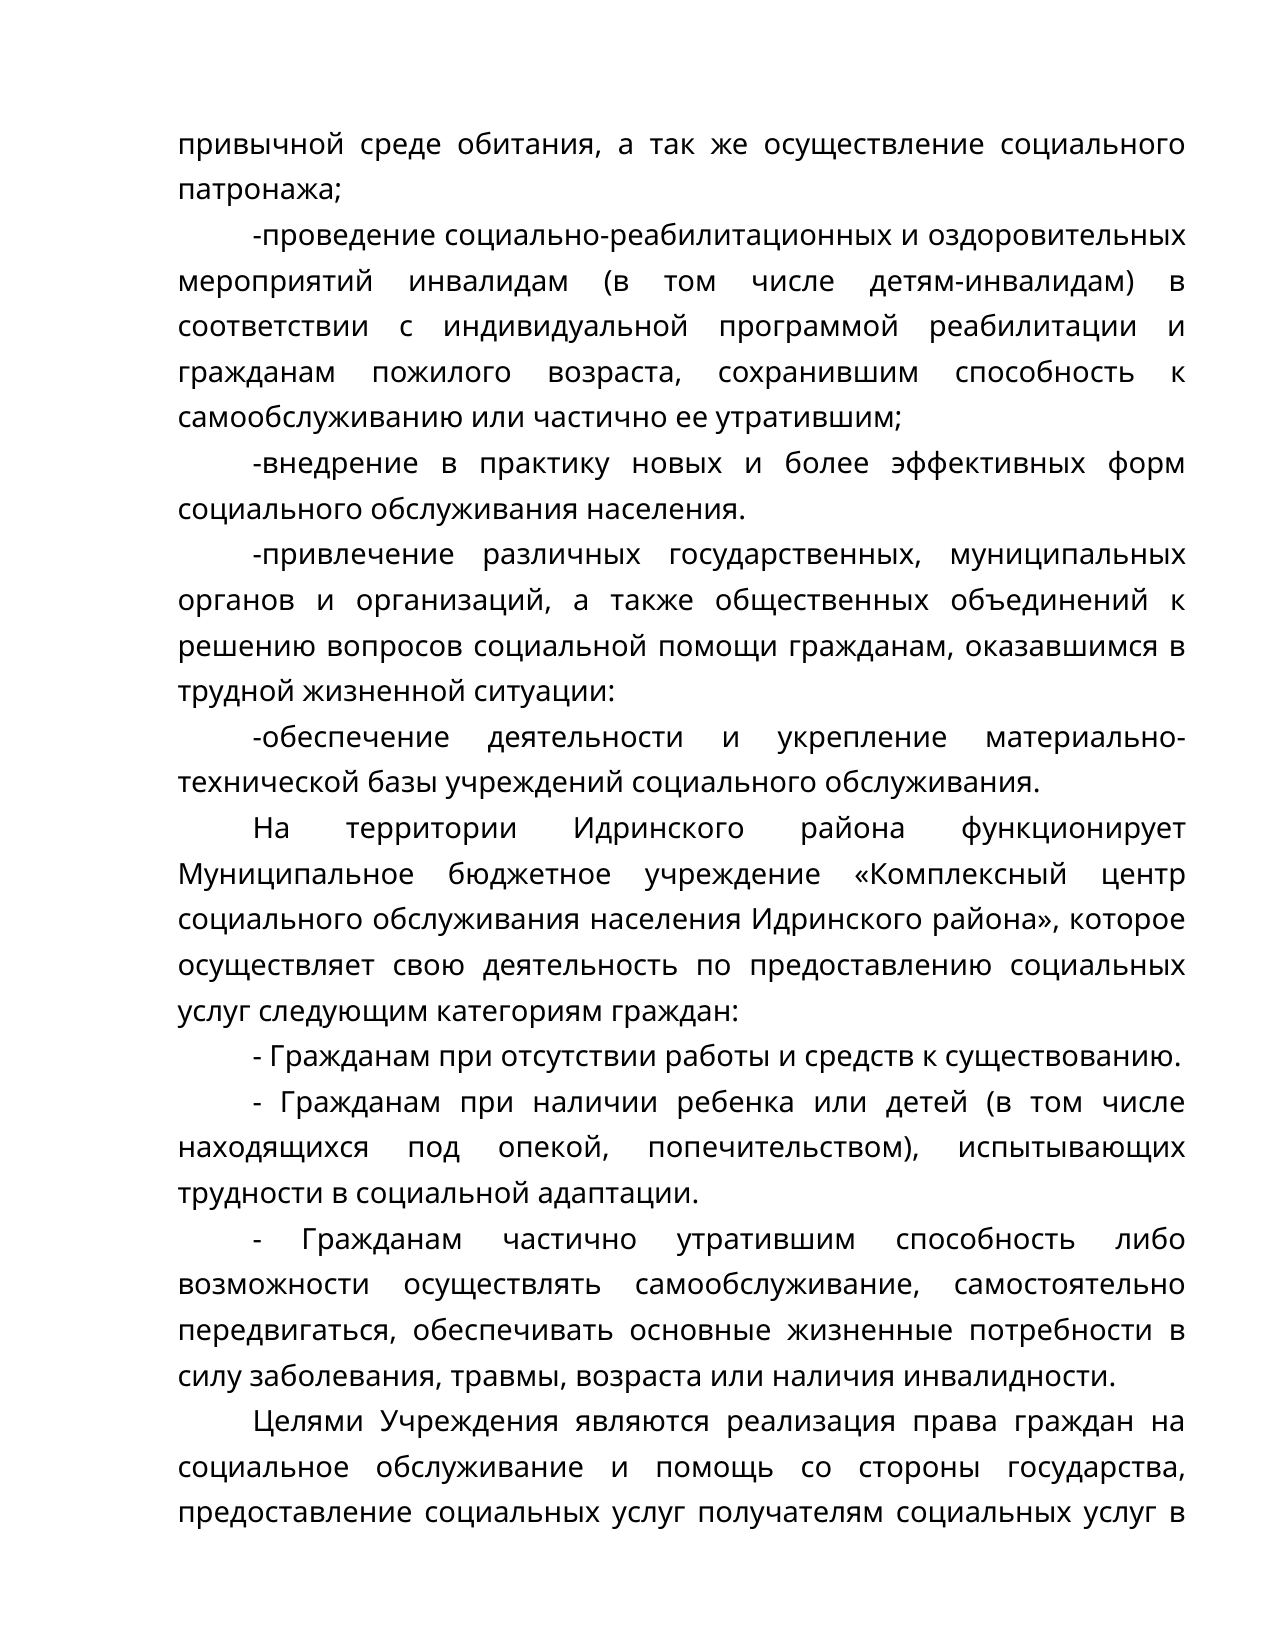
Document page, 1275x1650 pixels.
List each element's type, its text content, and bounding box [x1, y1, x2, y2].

text -проведение социально-реабилитационных и оздоровительных мероприятий инвалидам (в том числе детям-инвалидам) в соответствии с индивидуальной программой реабилитации и гражданам пожилого возраста, сохранившим способность к самообслуживанию или частично ее утратившим; [177, 214, 1186, 436]
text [177, 1400, 1186, 1531]
text -привлечение различных государственных, муниципальных органов и организаций, а также общественных объединений к решению вопросов социальной помощи гражданам, оказавшимся в трудной жизненной ситуации: [177, 533, 1186, 710]
text На территории Идринского района функционирует Муниципальное бюджетное учреждение «Комплексный центр социального обслуживания населения Идринского района», которое осуществляет свою деятельность по предоставлению социальных услуг следующим категориям граждан: [177, 807, 1186, 1029]
text - Гражданам частично утратившим способность либо возможности осуществлять самообслуживание, самостоятельно передвигаться, обеспечивать основные жизненные потребности в силу заболевания, травмы, возраста или наличия инвалидности. [177, 1218, 1186, 1394]
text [177, 123, 1186, 208]
text -внедрение в практику новых и более эффективных форм социального обслуживания населения. [177, 442, 1186, 528]
text - Гражданам при наличии ребенка или детей (в том числе находящихся под опекой, попечительством), испытывающих трудности в социальной адаптации. [177, 1081, 1186, 1212]
text - Гражданам при отсутствии работы и средств к существованию. [177, 1035, 1186, 1075]
text -обеспечение деятельности и укрепление материально-технической базы учреждений социального обслуживания. [177, 716, 1186, 801]
